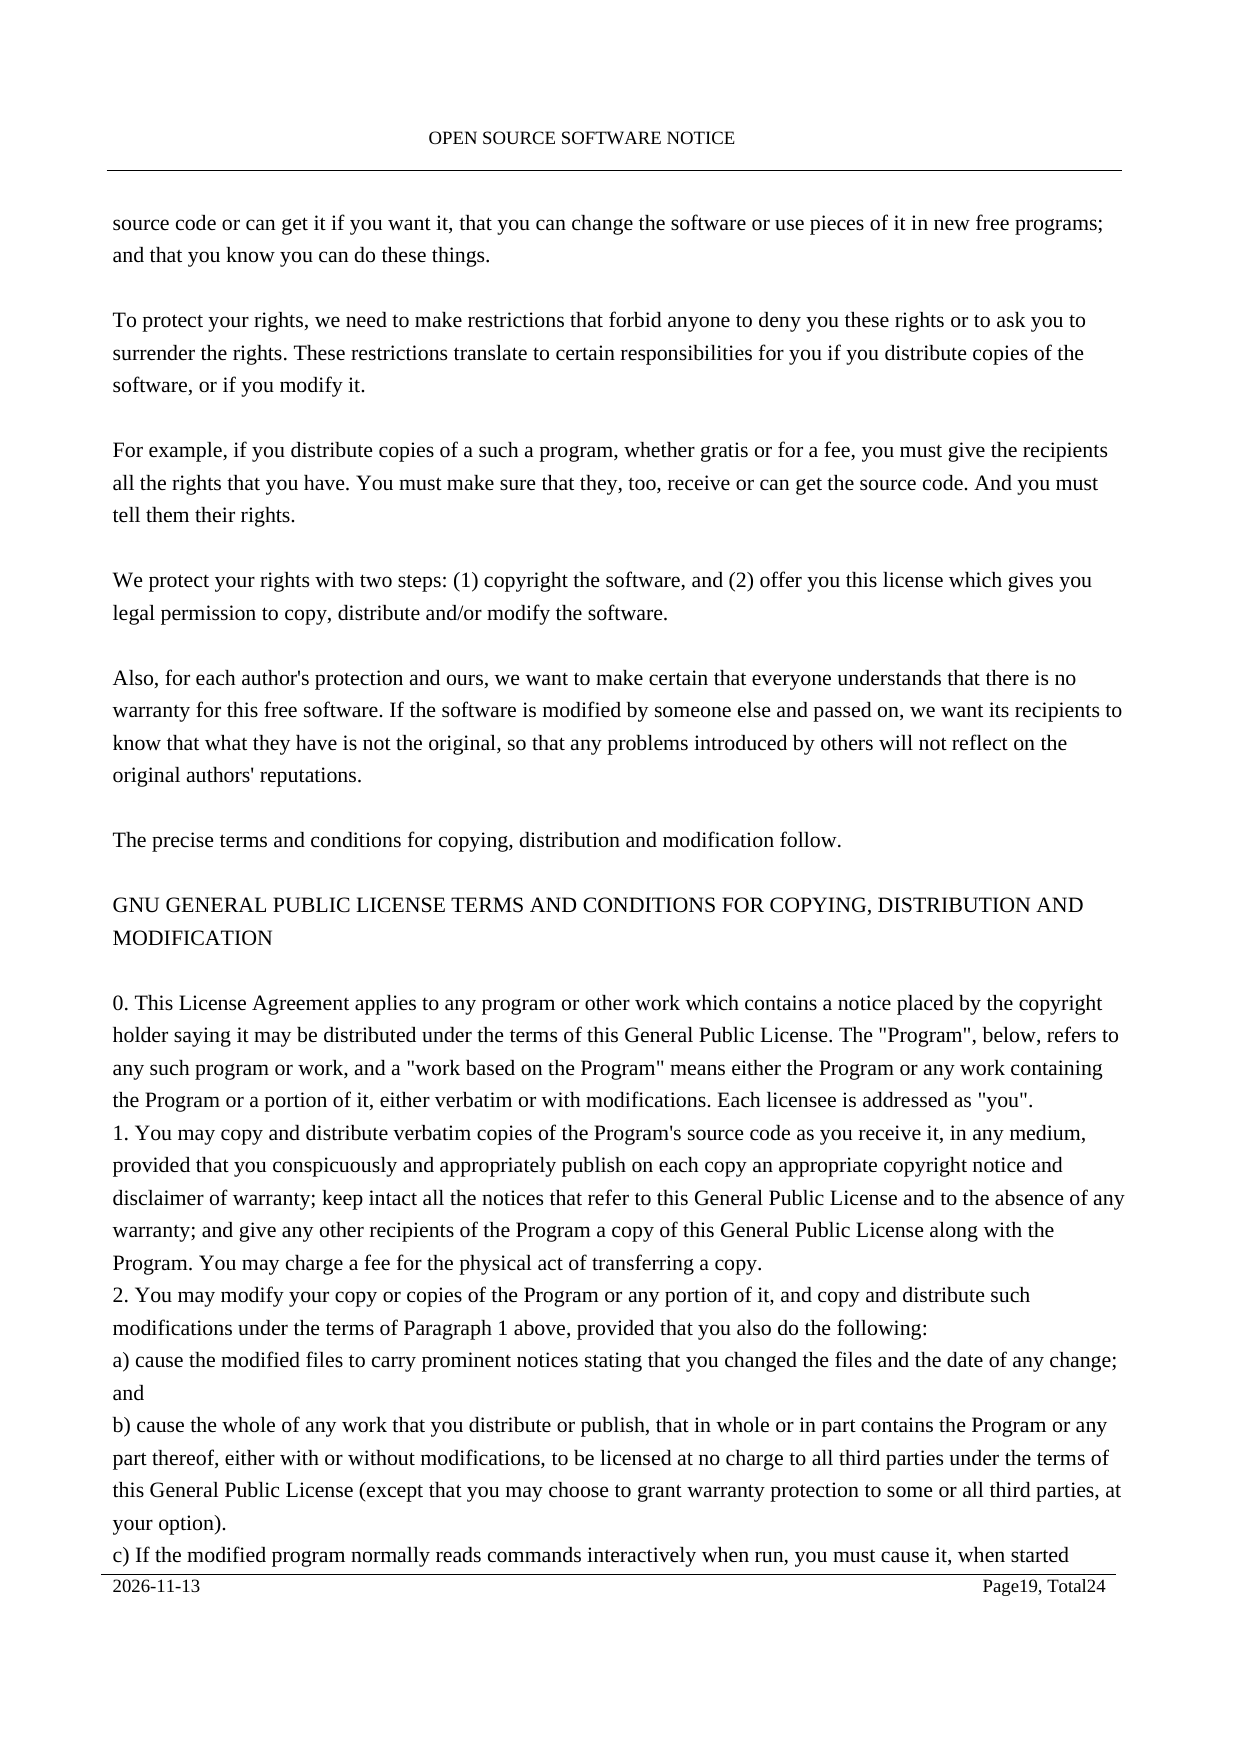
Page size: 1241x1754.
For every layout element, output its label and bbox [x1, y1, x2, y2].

text [112, 206, 1128, 1571]
